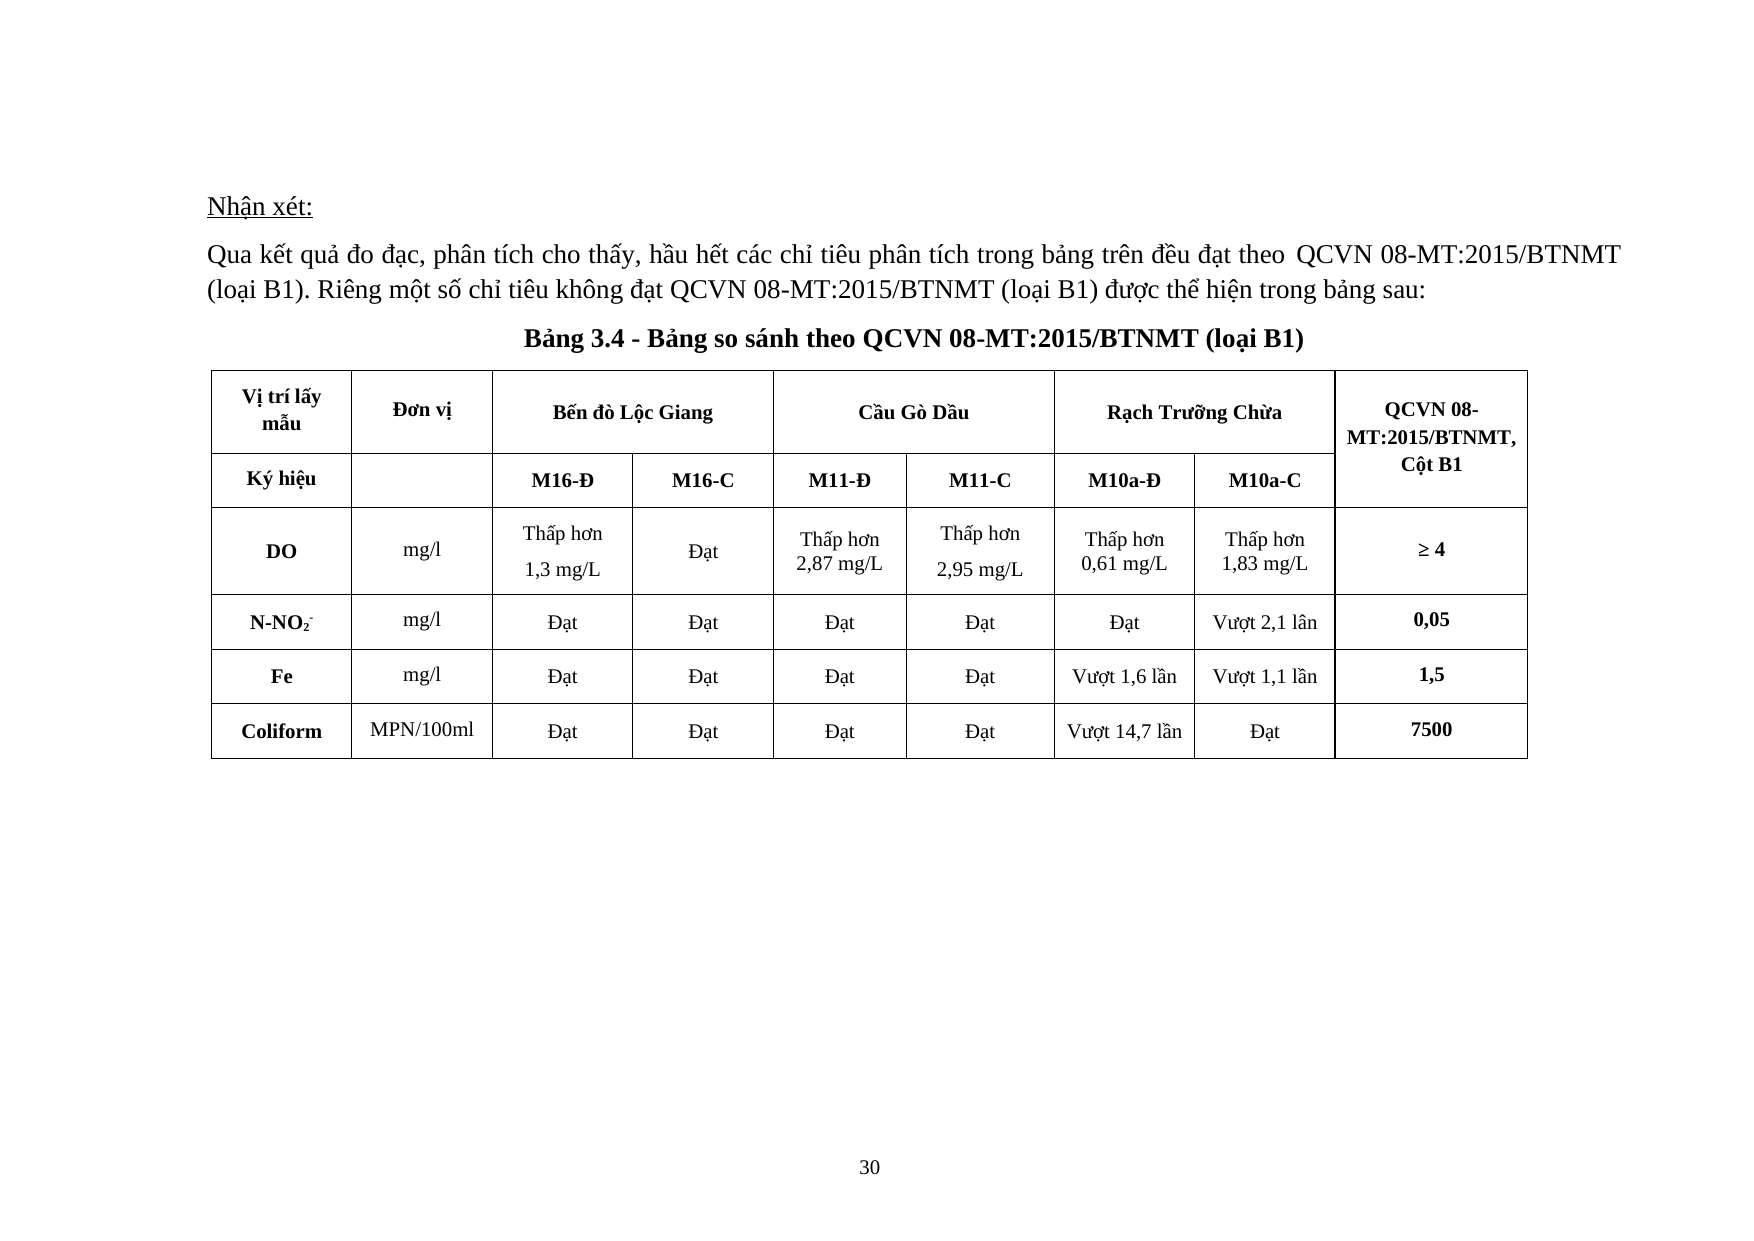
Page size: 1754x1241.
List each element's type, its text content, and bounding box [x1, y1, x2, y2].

table_cell mg/l [352, 508, 492, 594]
text Qua kết quả đo đạc, phân tích cho thấy, hầu hết các chỉ tiêu phân tích trong bảng trên đều đạt theo QCVN 08-MT:2015/BTNMT (loại B1). Riêng một số chỉ tiêu không đạt QCVN 08-MT:2015/BTNMT (loại B1) được thể hiện trong bảng sau: [207, 238, 1621, 305]
table_cell Vượt 14,7 lần [1055, 704, 1194, 758]
table_cell Đạt [493, 595, 632, 648]
table_cell M16-C [633, 454, 773, 507]
table_header Vị trí lấy mẫu [212, 371, 351, 452]
table_header Rạch Trưỡng Chừa [1055, 371, 1334, 452]
table_cell Đạt [633, 595, 773, 648]
table_cell mg/l [352, 650, 492, 703]
table_cell Vượt 2,1 lân [1195, 595, 1334, 648]
table_cell Đạt [907, 595, 1054, 648]
table_cell Đạt [774, 704, 906, 758]
table_cell Đạt [633, 650, 773, 703]
table_cell Đạt [907, 650, 1054, 703]
table_cell [352, 454, 492, 507]
table_cell Đạt [907, 704, 1054, 758]
text Bảng 3.4 - Bảng so sánh theo QCVN 08-MT:2015/BTNMT (loại B1) [207, 322, 1621, 353]
table_header Cầu Gò Dầu [774, 371, 1054, 452]
table_cell 0,05 [1336, 595, 1527, 648]
table_cell 1,5 [1336, 650, 1527, 703]
table_cell M11-C [907, 454, 1054, 507]
table_header Đơn vị [352, 371, 492, 452]
table_cell Coliform [212, 704, 351, 758]
table_cell Đạt [774, 595, 906, 648]
table_cell M11-Đ [774, 454, 906, 507]
table_cell Đạt [1195, 704, 1334, 758]
table_header QCVN 08-MT:2015/BTNMT, Cột B1 [1336, 371, 1527, 507]
table_cell Fe [212, 650, 351, 703]
table_cell M10a-C [1195, 454, 1334, 507]
table_cell Vượt 1,1 lần [1195, 650, 1334, 703]
table_cell Đạt [493, 650, 632, 703]
table_cell Đạt [493, 704, 632, 758]
table_cell Thấp hơn 1,83 mg/L [1195, 508, 1334, 594]
table_cell Ký hiệu [212, 454, 351, 507]
table_cell mg/l [352, 595, 492, 648]
table_cell Đạt [633, 704, 773, 758]
table_cell Thấp hơn 2,95 mg/L [907, 508, 1054, 594]
table_cell Thấp hơn 0,61 mg/L [1055, 508, 1194, 594]
table_cell N-NO2- [212, 595, 351, 648]
text Nhận xét: [207, 190, 1621, 221]
table_cell ≥ 4 [1336, 508, 1527, 594]
table_cell DO [212, 508, 351, 594]
table_cell M16-Đ [493, 454, 632, 507]
table_cell Đạt [633, 508, 773, 594]
table_cell Vượt 1,6 lần [1055, 650, 1194, 703]
table_cell MPN/100ml [352, 704, 492, 758]
table_cell Thấp hơn 1,3 mg/L [493, 508, 632, 594]
table_cell Đạt [1055, 595, 1194, 648]
table_cell Thấp hơn 2,87 mg/L [774, 508, 906, 594]
table_cell Đạt [774, 650, 906, 703]
table_cell 7500 [1336, 704, 1527, 758]
table_header Bến đò Lộc Giang [493, 371, 773, 452]
table_cell M10a-Đ [1055, 454, 1194, 507]
